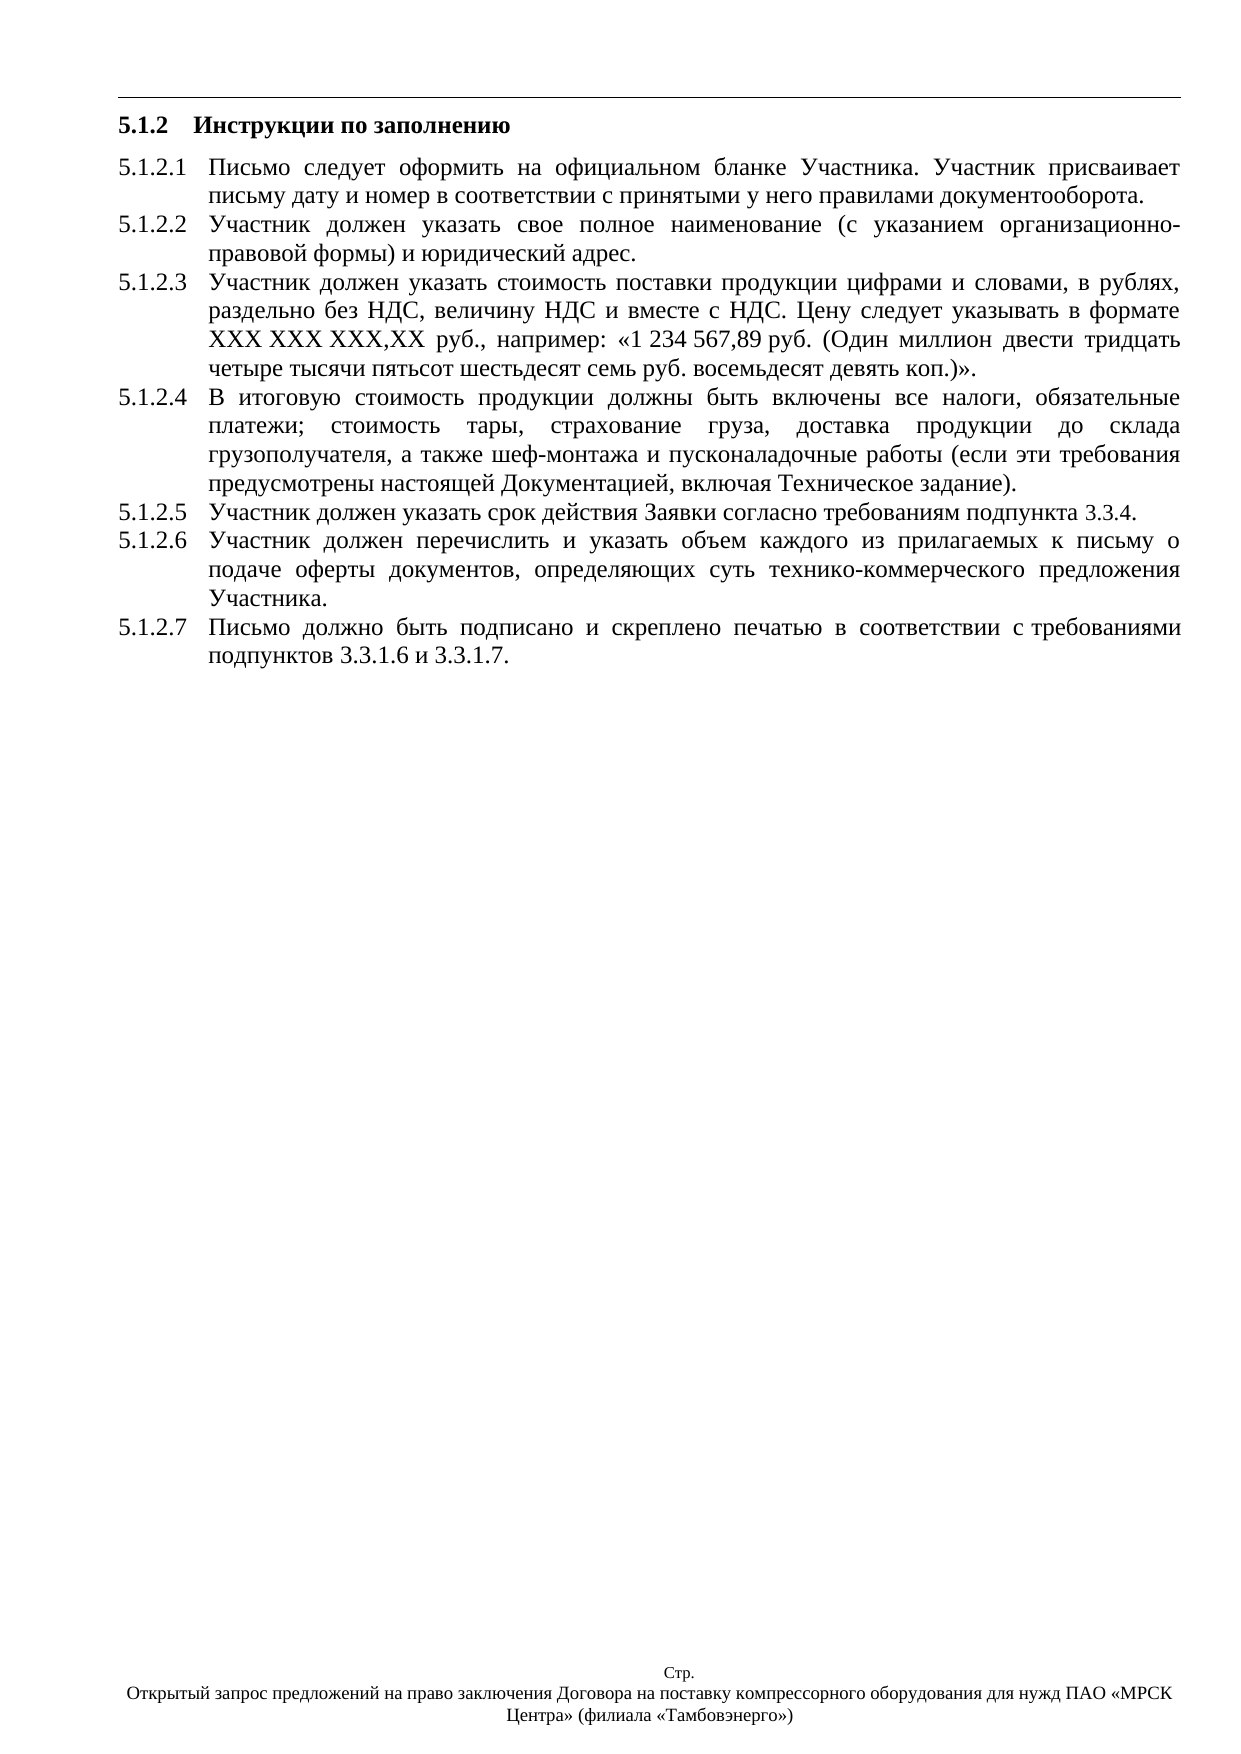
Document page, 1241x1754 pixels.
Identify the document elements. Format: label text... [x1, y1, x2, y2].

list Участник должен указать срок действия Заявки согласно требованиям подпункта 3.3.4. [118, 497, 1181, 526]
list Участник должен указать стоимость поставки продукции цифрами и словами, в рублях, раздельно без НДС, величину НДС и вместе с НДС. Цену следует указывать в формате ХХХ ХХХ ХХХ,ХХ руб., например: «1 234 567,89 руб. (Один миллион двести тридцать четыре тысячи пятьсот шестьдесят семь руб. восемьдесят девять коп.)». [118, 267, 1181, 382]
list Письмо следует оформить на официальном бланке Участника. Участник присваивает письму дату и номер в соответствии с принятыми у него правилами документооборота. [118, 152, 1181, 209]
list Участник должен перечислить и указать объем каждого из прилагаемых к письму о подаче оферты документов, определяющих суть технико-коммерческого предложения Участника. [118, 526, 1181, 612]
list В итоговую стоимость продукции должны быть включены все налоги, обязательные платежи; стоимость тары, страхование груза, доставка продукции до склада грузополучателя, а также шеф-монтажа и пусконаладочные работы (если эти требования предусмотрены настоящей Документацией, включая Техническое задание). [118, 382, 1181, 497]
subtitle Инструкции по заполнению [118, 111, 1181, 139]
list Письмо должно быть подписано и скреплено печатью в соответствии с требованиями подпунктов 3.3.1.6 и 3.3.1.7. [118, 612, 1181, 669]
list Участник должен указать свое полное наименование (с указанием организационно-правовой формы) и юридический адрес. [118, 209, 1181, 267]
